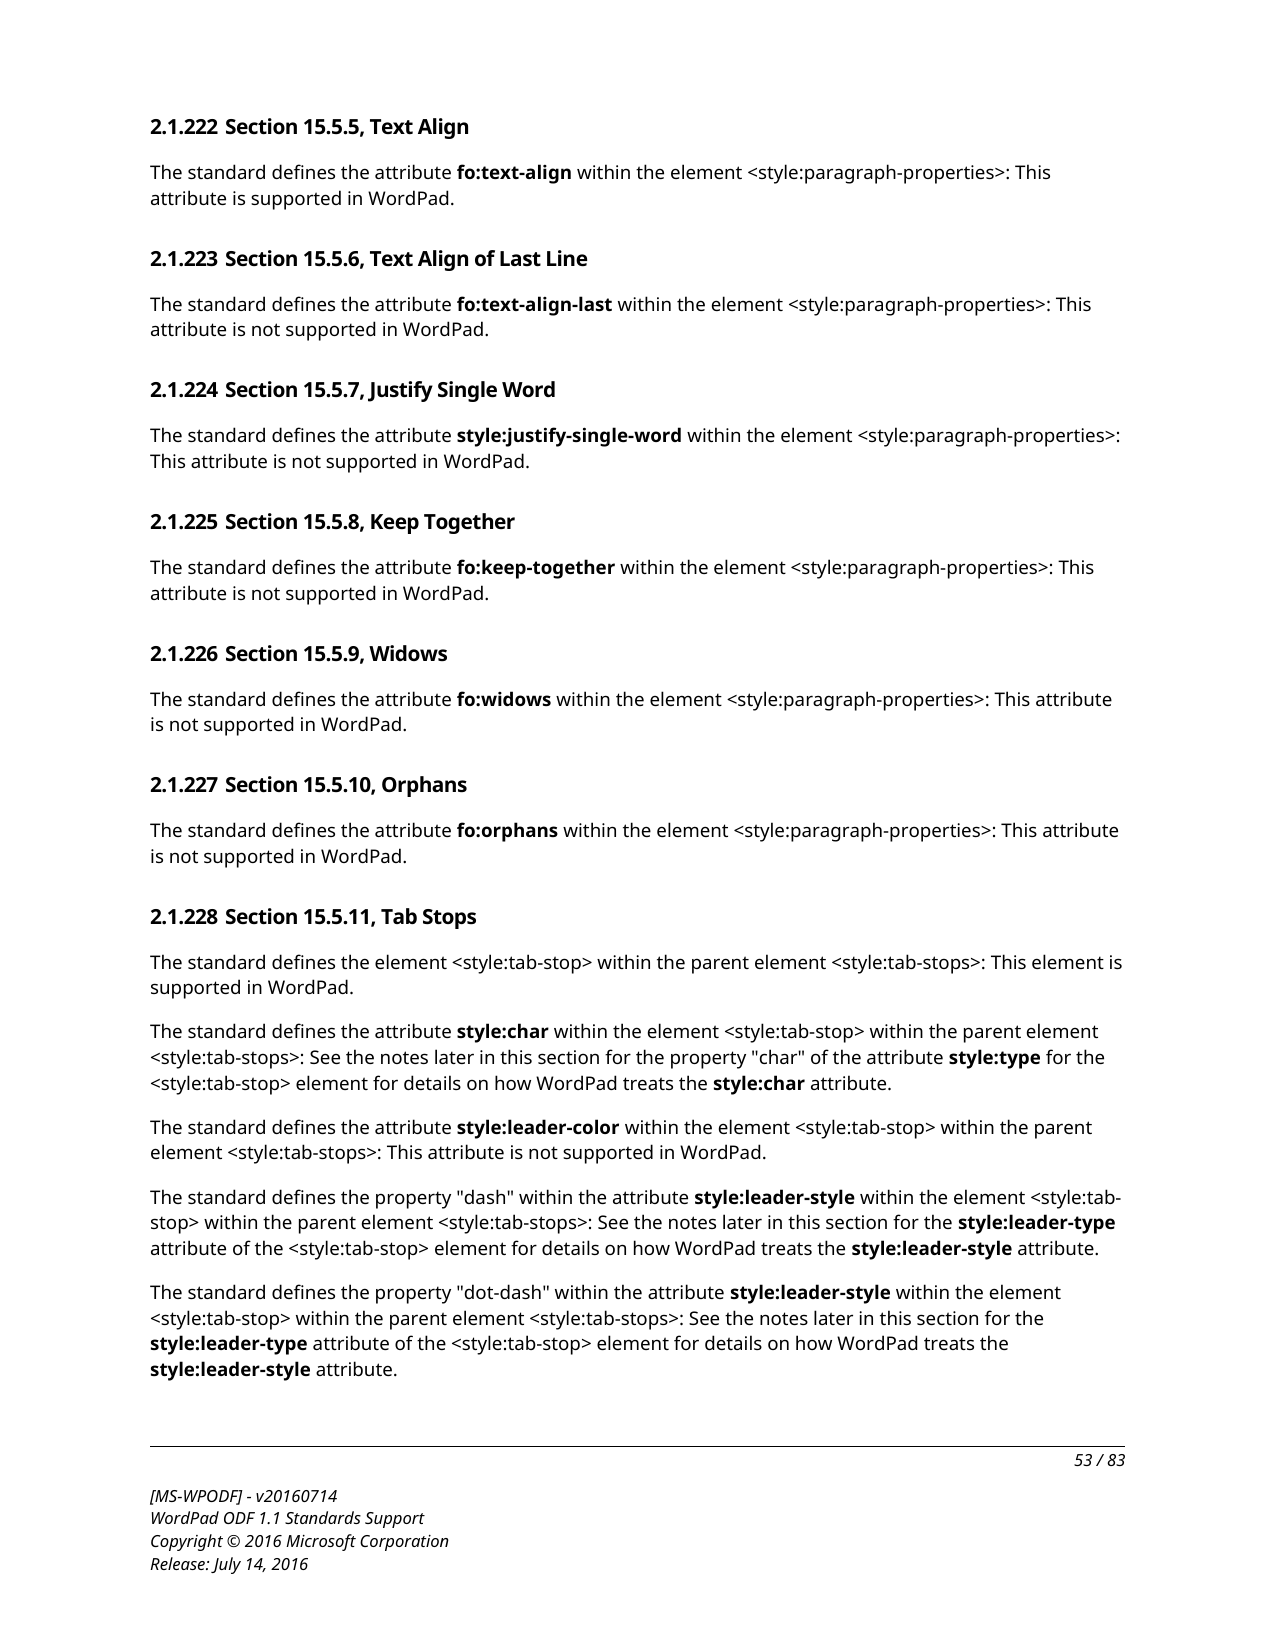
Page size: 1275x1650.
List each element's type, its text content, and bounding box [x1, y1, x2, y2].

subtitle Section 15.5.8, Keep Together [150, 507, 1125, 536]
text The standard defines the attribute style:justify-single-word within the element <style:paragraph-properties>: This attribute is not supported in WordPad. [150, 423, 1125, 474]
subtitle Section 15.5.11, Tab Stops [150, 902, 1125, 930]
text The standard defines the attribute style:char within the element <style:tab-stop> within the parent element <style:tab-stops>: See the notes later in this section for the property "char" of the attribute style:type for the <style:tab-stop> element for details on how WordPad treats the style:char attribute. [150, 1019, 1125, 1095]
text The standard defines the element <style:tab-stop> within the parent element <style:tab-stops>: This element is supported in WordPad. [150, 949, 1125, 1000]
text The standard defines the attribute style:leader-color within the element <style:tab-stop> within the parent element <style:tab-stops>: This attribute is not supported in WordPad. [150, 1114, 1125, 1165]
subtitle Section 15.5.5, Text Align [150, 112, 1125, 141]
text The standard defines the attribute fo:orphans within the element <style:paragraph-properties>: This attribute is not supported in WordPad. [150, 817, 1125, 868]
subtitle Section 15.5.9, Widows [150, 639, 1125, 667]
subtitle Section 15.5.6, Text Align of Last Line [150, 244, 1125, 272]
text The standard defines the property "dash" within the attribute style:leader-style within the element <style:tab-stop> within the parent element <style:tab-stops>: See the notes later in this section for the style:leader-type attribute of the <style:tab-stop> element for details on how WordPad treats the style:leader-style attribute. [150, 1184, 1125, 1261]
text The standard defines the attribute fo:text-align within the element <style:paragraph-properties>: This attribute is supported in WordPad. [150, 160, 1125, 211]
text The standard defines the attribute fo:keep-together within the element <style:paragraph-properties>: This attribute is not supported in WordPad. [150, 554, 1125, 605]
text The standard defines the attribute fo:widows within the element <style:paragraph-properties>: This attribute is not supported in WordPad. [150, 686, 1125, 737]
subtitle Section 15.5.10, Orphans [150, 770, 1125, 799]
text The standard defines the attribute fo:text-align-last within the element <style:paragraph-properties>: This attribute is not supported in WordPad. [150, 291, 1125, 342]
text The standard defines the property "dot-dash" within the attribute style:leader-style within the element <style:tab-stop> within the parent element <style:tab-stops>: See the notes later in this section for the style:leader-type attribute of the <style:tab-stop> element for details on how WordPad treats the style:leader-style attribute. [150, 1279, 1125, 1381]
subtitle Section 15.5.7, Justify Single Word [150, 376, 1125, 404]
